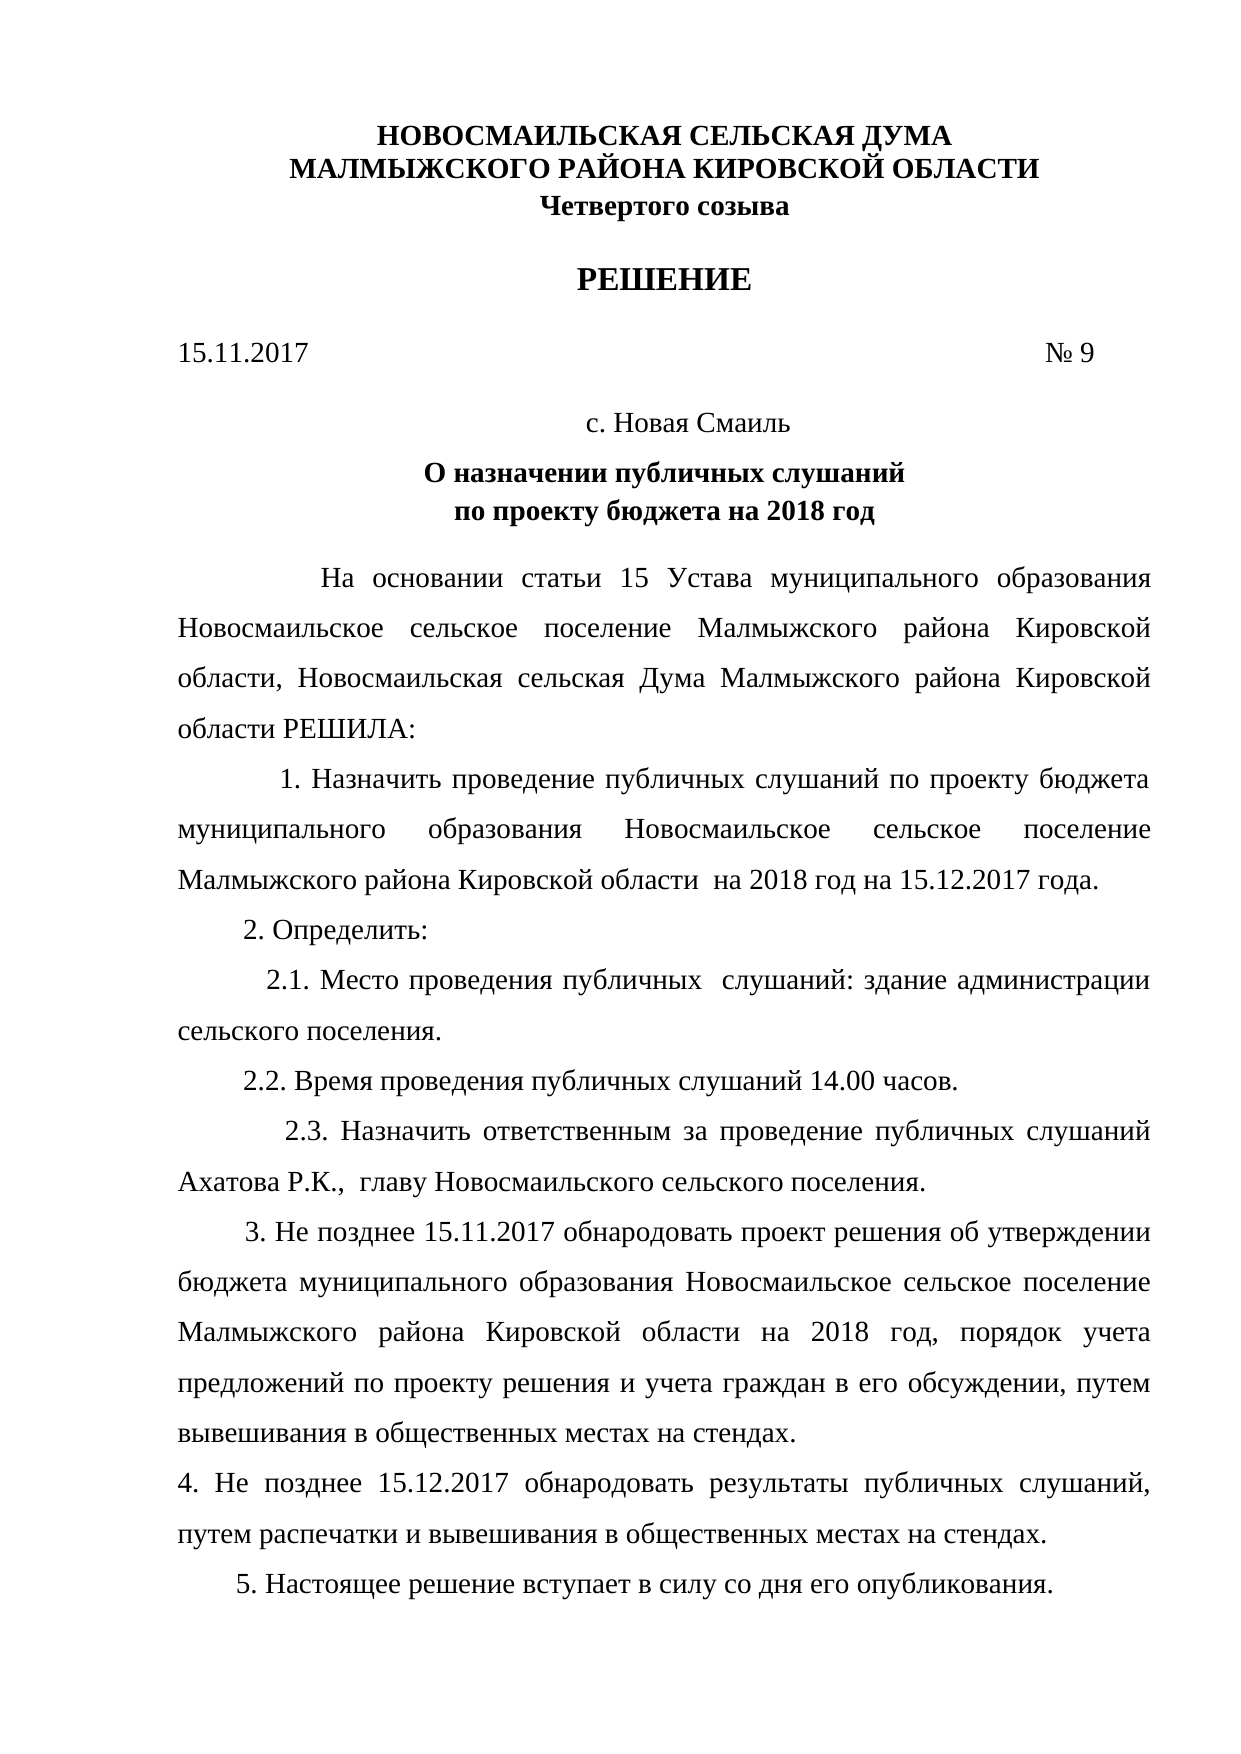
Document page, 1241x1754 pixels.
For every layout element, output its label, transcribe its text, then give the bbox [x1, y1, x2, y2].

text 1. Назначить проведение публичных слушаний по проекту бюджета муниципального образования Новосмаильское сельское поселение Малмыжского района Кировской области на 2018 год на 15.12.2017 года. [177, 761, 1152, 895]
text 5. Настоящее решение вступает в силу со дня его опубликования. [177, 1566, 1152, 1600]
text 2.3. Назначить ответственным за проведение публичных слушаний Ахатова Р.К., главу Новосмаильского сельского поселения. [177, 1113, 1152, 1197]
text 2. Определить: [177, 912, 1152, 946]
text 15.11.2017 № 9 [177, 335, 1152, 369]
text Четвертого созыва [177, 185, 1152, 223]
text по проекту бюджета на 2018 год [177, 493, 1152, 526]
text МАЛМЫЖСКОГО РАЙОНА КИРОВСКОЙ ОБЛАСТИ [177, 152, 1152, 185]
text НОВОСМАИЛЬСКАЯ СЕЛЬСКАЯ ДУМА [177, 118, 1152, 152]
text На основании статьи 15 Устава муниципального образования Новосмаильское сельское поселение Малмыжского района Кировской области, Новосмаильская сельская Дума Малмыжского района Кировской области РЕШИЛА: [177, 560, 1152, 744]
text 3. Не позднее 15.11.2017 обнародовать проект решения об утверждении бюджета муниципального образования Новосмаильское сельское поселение Малмыжского района Кировской области на 2018 год, порядок учета предложений по проекту решения и учета граждан в его обсуждении, путем вывешивания в общественных местах на стендах. [177, 1214, 1152, 1449]
text с. Новая Смаиль [177, 393, 1152, 443]
text О назначении публичных слушаний [177, 443, 1152, 493]
text 4. Не позднее 15.12.2017 обнародовать результаты публичных слушаний, путем распечатки и вывешивания в общественных местах на стендах. [177, 1466, 1152, 1549]
text РЕШЕНИЕ [177, 260, 1152, 298]
text 2.1. Место проведения публичных слушаний: здание администрации сельского поселения. [177, 962, 1152, 1046]
text 2.2. Время проведения публичных слушаний 14.00 часов. [177, 1063, 1152, 1097]
